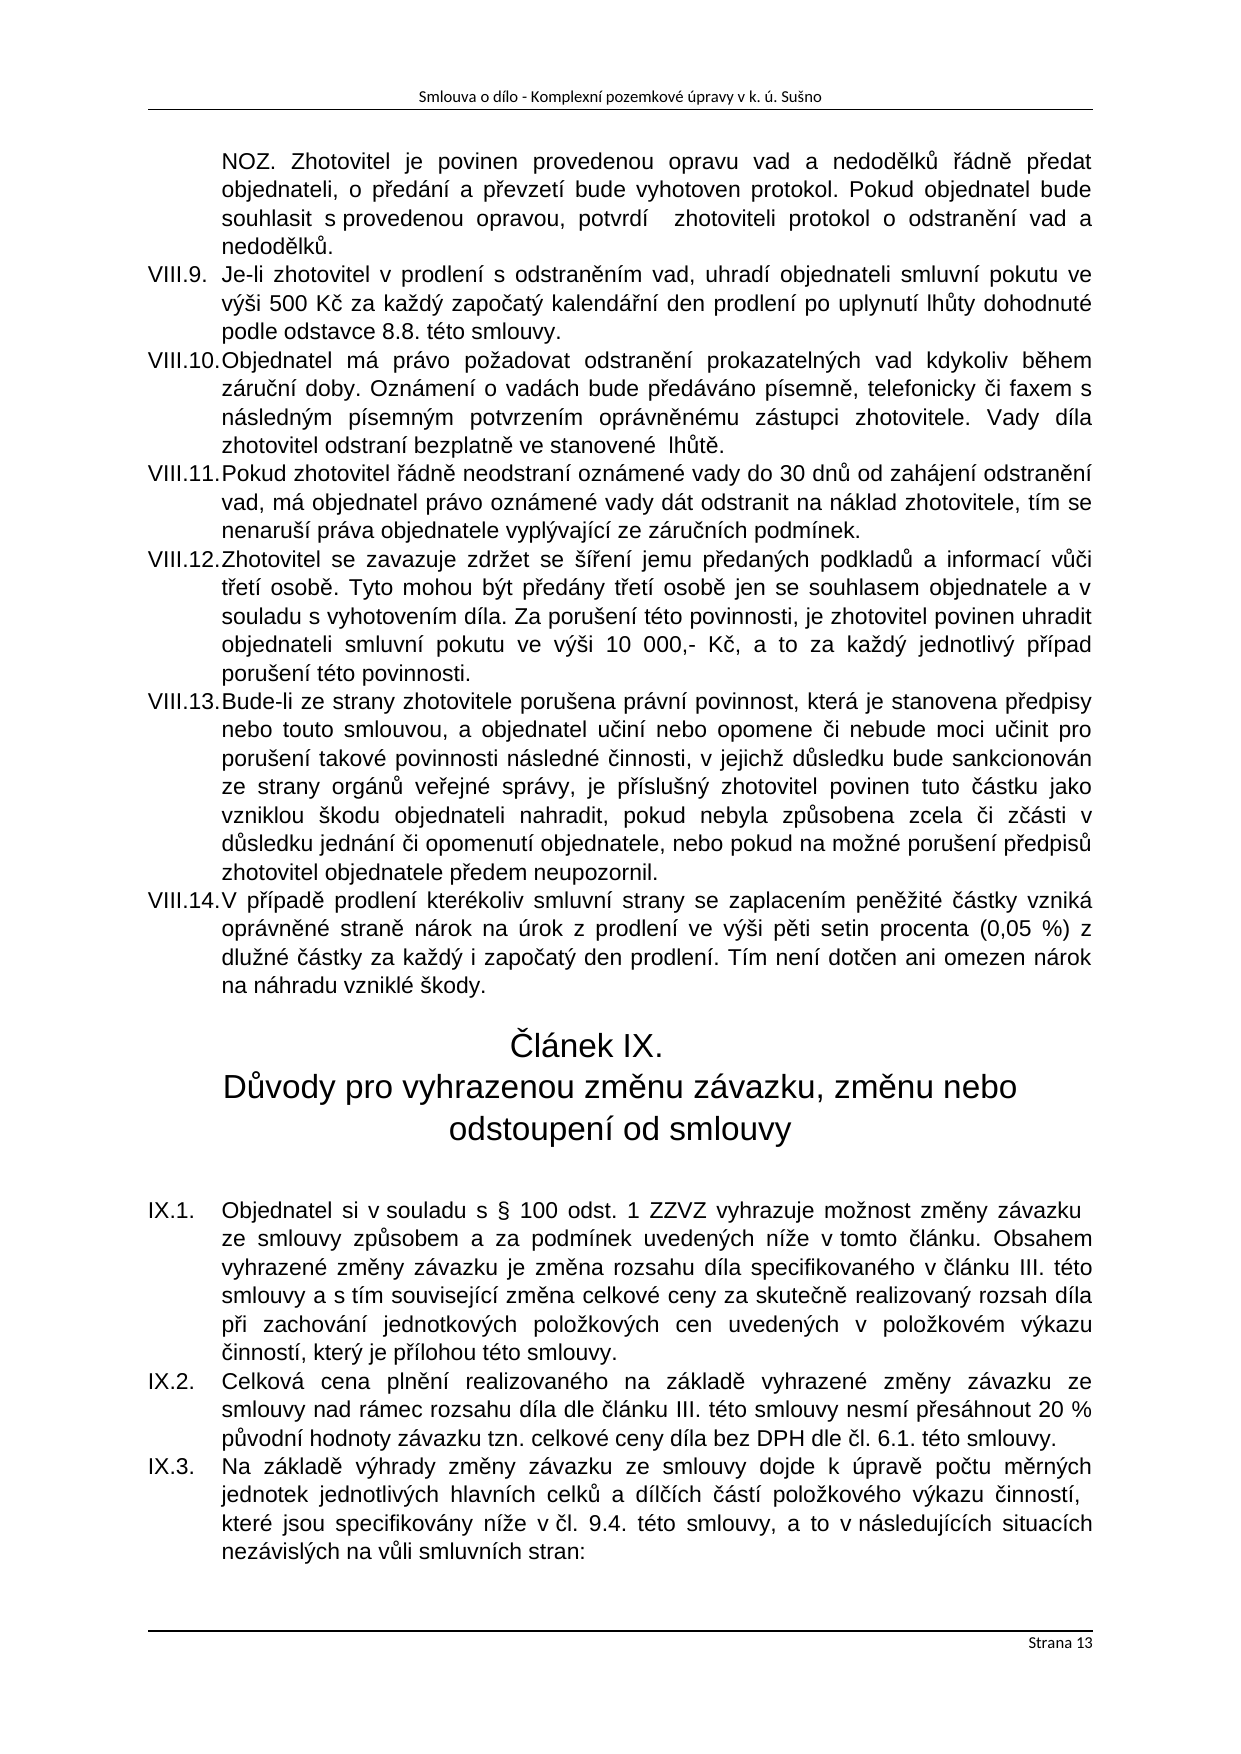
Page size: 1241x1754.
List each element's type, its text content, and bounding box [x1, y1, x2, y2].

list Na základě výhrady změny závazku ze smlouvy dojde k úpravě počtu měrných jednotek jednotlivých hlavních celků a dílčích částí položkového výkazu činností, které jsou specifikovány níže v čl. 9.4. této smlouvy, a to v následujících situacích nezávislých na vůli smluvních stran: [148, 1453, 1093, 1564]
list Objednatel si v souladu s § 100 odst. 1 ZZVZ vyhrazuje možnost změny závazku ze smlouvy způsobem a za podmínek uvedených níže v tomto článku. Obsahem vyhrazené změny závazku je změna rozsahu díla specifikovaného v článku III. této smlouvy a s tím související změna celkové ceny za skutečně realizovaný rozsah díla při zachování jednotkových položkových cen uvedených v položkovém výkazu činností, který je přílohou této smlouvy. [148, 1197, 1093, 1366]
subtitle Důvody pro vyhrazenou změnu závazku, změnu nebo odstoupení od smlouvy [148, 1026, 1093, 1147]
list V případě prodlení kterékoliv smluvní strany se zaplacením peněžité částky vzniká oprávněné straně nárok na úrok z prodlení ve výši pěti setin procenta (0,05 %) z dlužné částky za každý i započatý den prodlení. Tím není dotčen ani omezen nárok na náhradu vzniklé škody. [148, 887, 1093, 999]
list Celková cena plnění realizovaného na základě vyhrazené změny závazku ze smlouvy nad rámec rozsahu díla dle článku III. této smlouvy nesmí přesáhnout 20 % původní hodnoty závazku tzn. celkové ceny díla bez DPH dle čl. 6.1. této smlouvy. [148, 1368, 1093, 1451]
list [148, 148, 1093, 259]
list Zhotovitel se zavazuje zdržet se šíření jemu předaných podkladů a informací vůči třetí osobě. Tyto mohou být předány třetí osobě jen se souhlasem objednatele a v souladu s vyhotovením díla. Za porušení této povinnosti, je zhotovitel povinen uhradit objednateli smluvní pokutu ve výši 10 000,- Kč, a to za každý jednotlivý případ porušení této povinnosti. [148, 546, 1093, 686]
list Objednatel má právo požadovat odstranění prokazatelných vad kdykoliv během záruční doby. Oznámení o vadách bude předáváno písemně, telefonicky či faxem s následným písemným potvrzením oprávněnému zástupci zhotovitele. Vady díla zhotovitel odstraní bezplatně ve stanovené lhůtě. [148, 347, 1093, 458]
list Bude-li ze strany zhotovitele porušena právní povinnost, která je stanovena předpisy nebo touto smlouvou, a objednatel učiní nebo opomene či nebude moci učinit pro porušení takové povinnosti následné činnosti, v jejichž důsledku bude sankcionován ze strany orgánů veřejné správy, je příslušný zhotovitel povinen tuto částku jako vzniklou škodu objednateli nahradit, pokud nebyla způsobena zcela či zčásti v důsledku jednání či opomenutí objednatele, nebo pokud na možné porušení předpisů zhotovitel objednatele předem neupozornil. [148, 688, 1093, 885]
list Je-li zhotovitel v prodlení s odstraněním vad, uhradí objednateli smluvní pokutu ve výši 500 Kč za každý započatý kalendářní den prodlení po uplynutí lhůty dohodnuté podle odstavce 8.8. této smlouvy. [148, 261, 1093, 344]
list Pokud zhotovitel řádně neodstraní oznámené vady do 30 dnů od zahájení odstranění vad, má objednatel právo oznámené vady dát odstranit na náklad zhotovitele, tím se nenaruší práva objednatele vyplývající ze záručních podmínek. [148, 460, 1093, 544]
